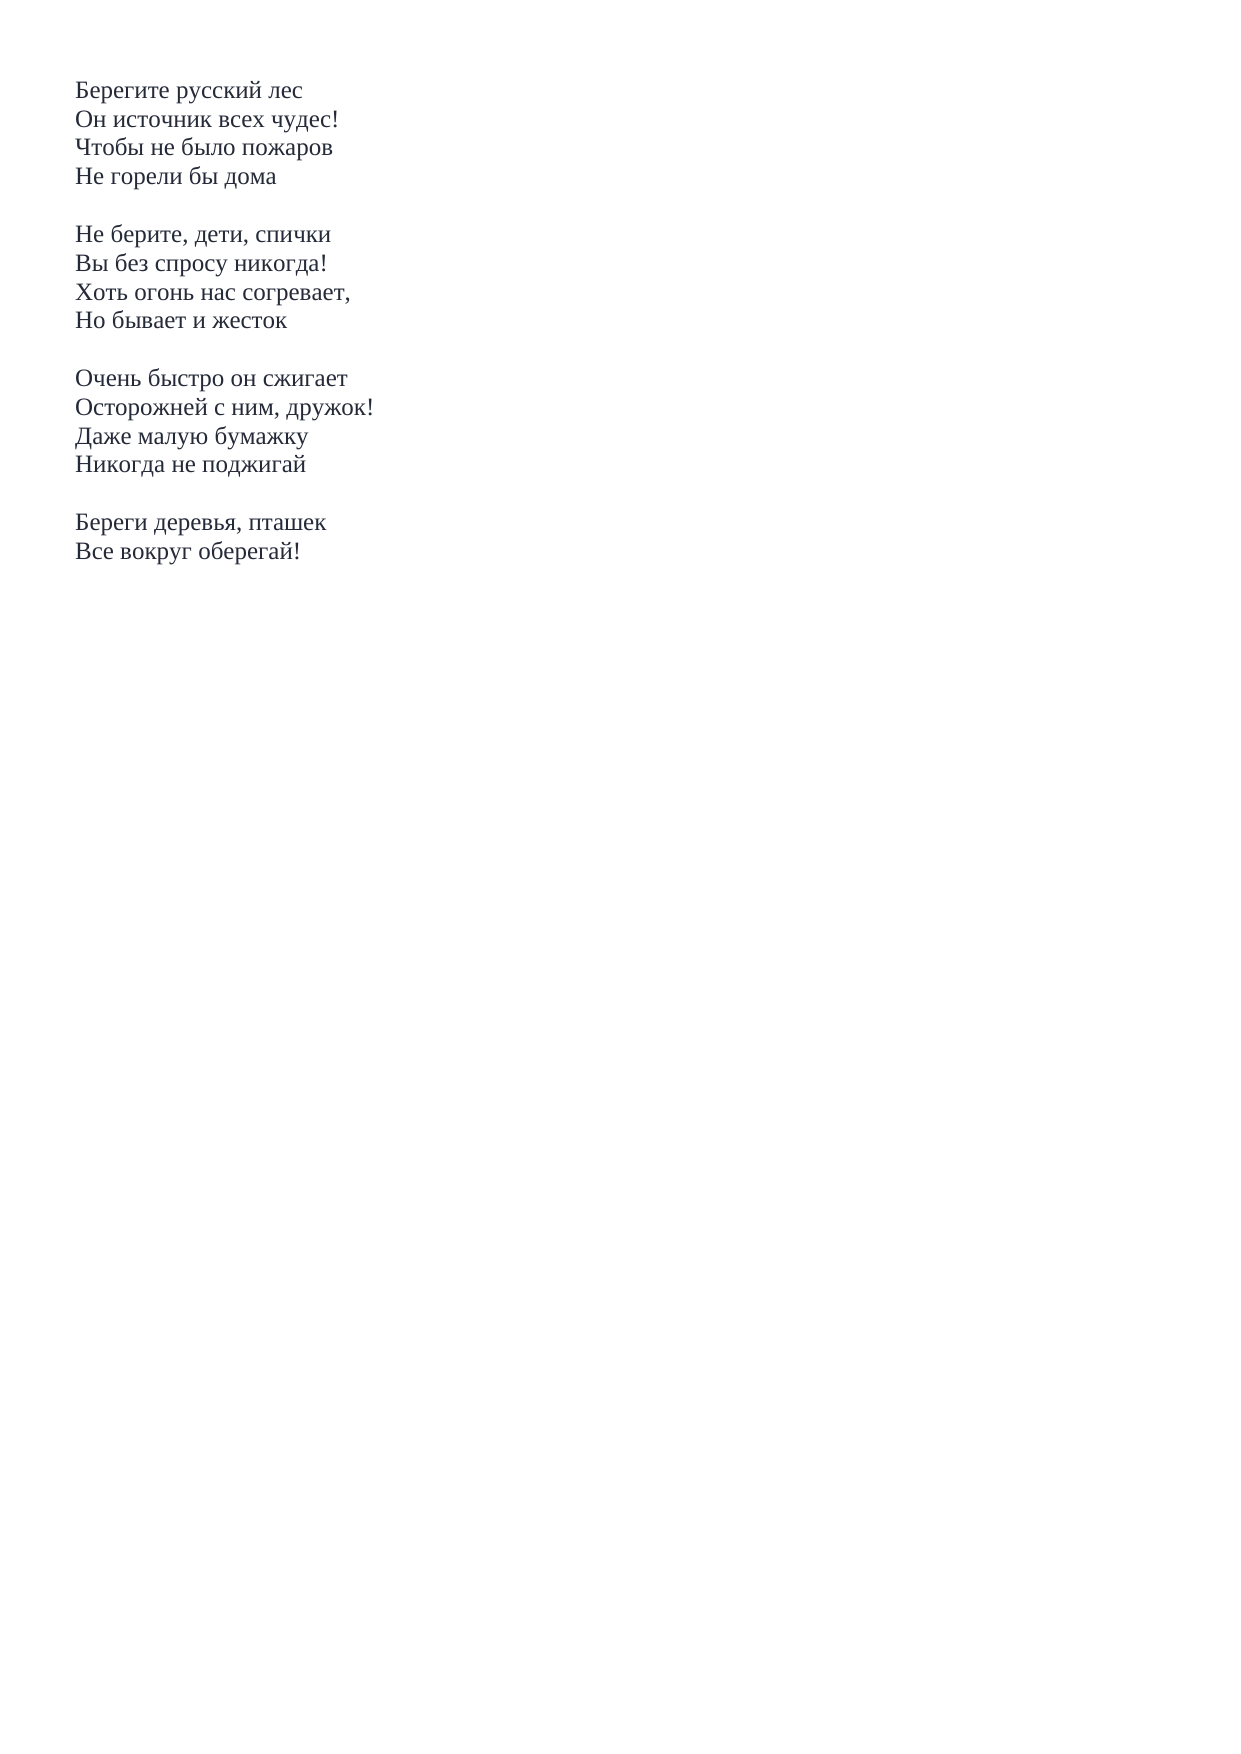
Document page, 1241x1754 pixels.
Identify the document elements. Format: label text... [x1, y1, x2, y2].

text Береги деревья, пташек Все вокруг оберегай! [75, 507, 1165, 565]
text Очень быстро он сжигает Осторожней с ним, дружок! Даже малую бумажку Никогда не поджигай [75, 363, 1165, 478]
text Берегите русский лес Он источник всех чудес! Чтобы не было пожаров Не горели бы дома [75, 75, 1165, 190]
text Не берите, дети, спички Вы без спросу никогда! Хоть огонь нас согревает, Но бывает и жесток [75, 219, 1165, 334]
